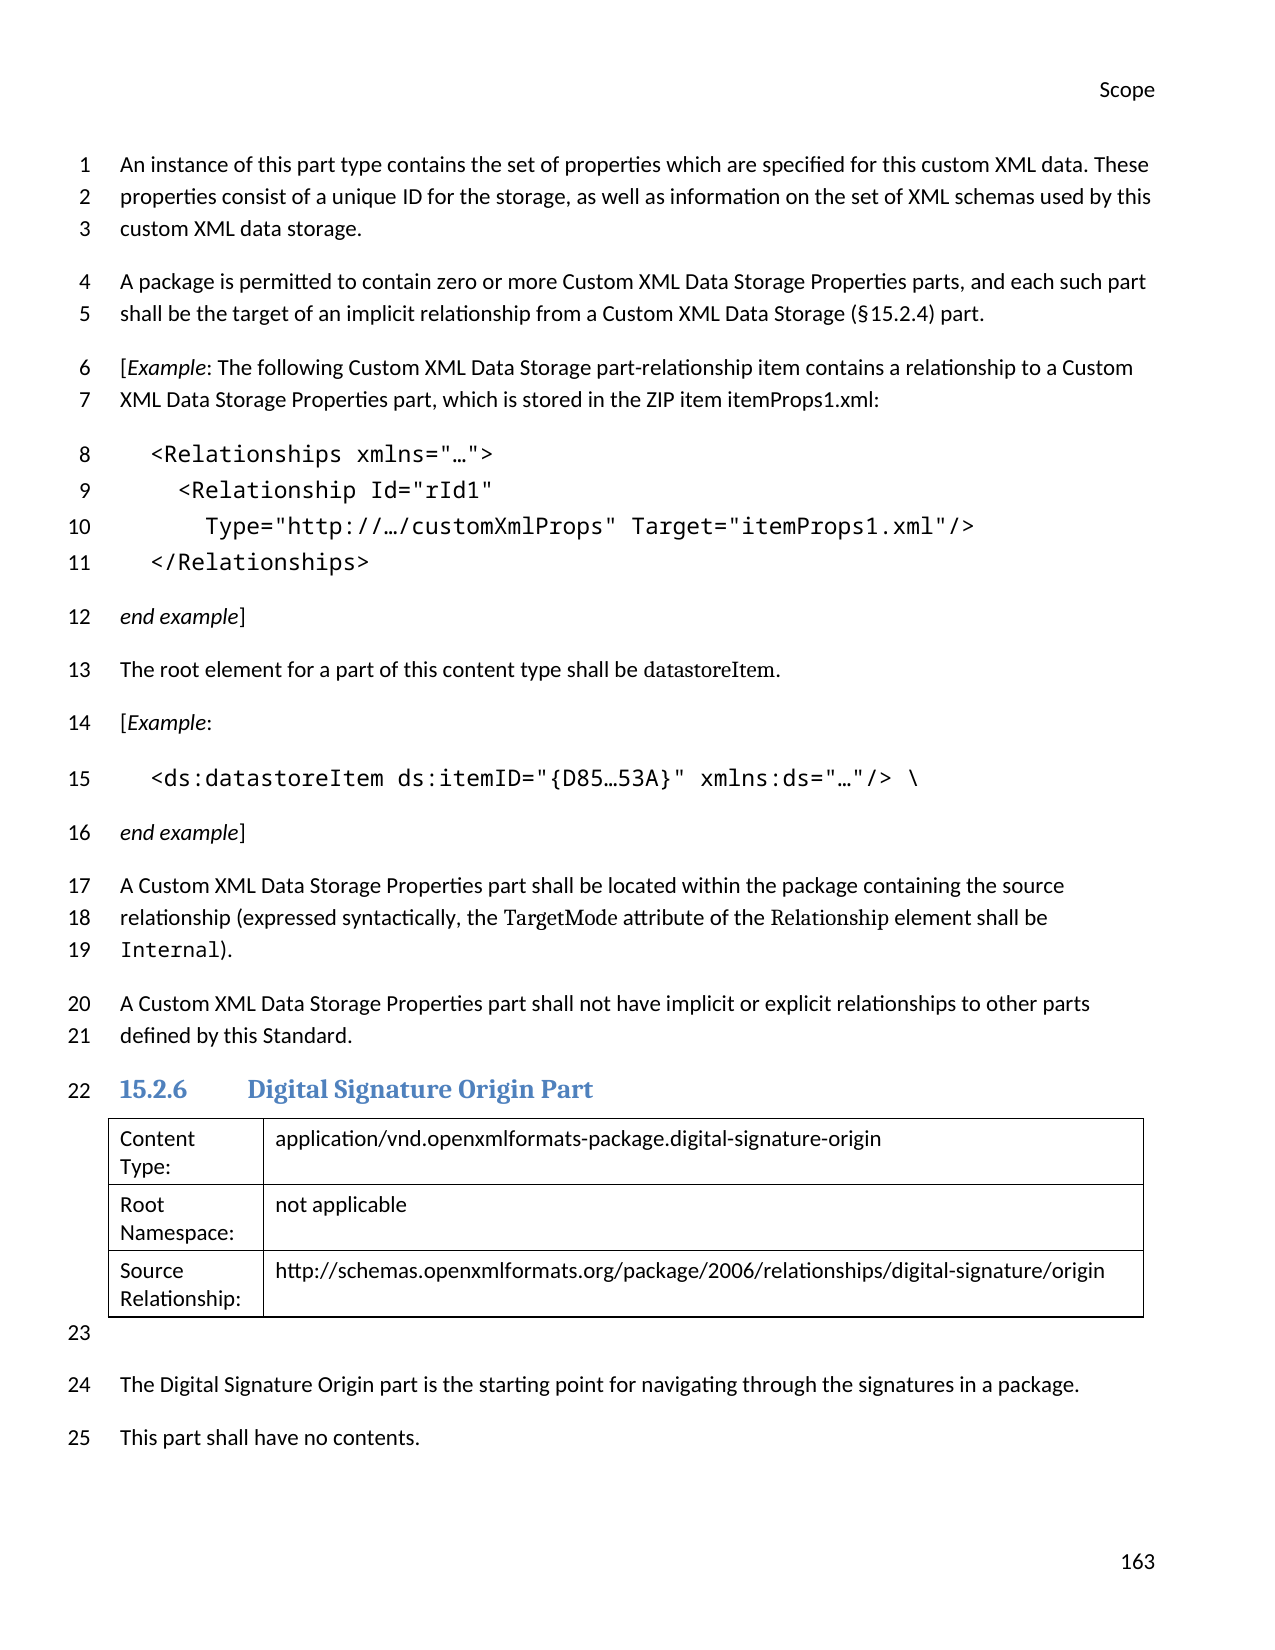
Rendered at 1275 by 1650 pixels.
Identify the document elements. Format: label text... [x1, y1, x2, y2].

text [Example: The following Custom XML Data Storage part-relationship item contains a relationship to a Custom XML Data Storage Properties part, which is stored in the ZIP item itemProps1.xml: [120, 353, 1155, 413]
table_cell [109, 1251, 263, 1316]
text end example] [120, 818, 1155, 846]
text An instance of this part type contains the set of properties which are specified for this custom XML data. These properties consist of a unique ID for the storage, as well as information on the set of XML schemas used by this custom XML data storage. [120, 150, 1155, 242]
text A Custom XML Data Storage Properties part shall be located within the package containing the source relationship (expressed syntactically, the TargetMode attribute of the Relationship element shall be Internal). [120, 871, 1155, 964]
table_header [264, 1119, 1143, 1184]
text This part shall have no contents. [120, 1423, 1155, 1452]
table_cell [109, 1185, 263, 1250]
text A package is permitted to contain zero or more Custom XML Data Storage Properties parts, and each such part shall be the target of an implicit relationship from a Custom XML Data Storage (§15.2.4) part. [120, 267, 1155, 328]
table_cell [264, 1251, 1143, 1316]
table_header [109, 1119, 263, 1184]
text The root element for a part of this content type shall be datastoreItem. [120, 655, 1155, 683]
text [Example: [120, 708, 1155, 736]
subtitle Digital Signature Origin Part [120, 1074, 1155, 1105]
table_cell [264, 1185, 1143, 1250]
text A Custom XML Data Storage Properties part shall not have implicit or explicit relationships to other parts defined by this Standard. [120, 989, 1155, 1049]
text <ds:datastoreItem ds:itemID="{D85…53A}" xmlns:ds="…"/> \ [150, 761, 1155, 793]
text end example] [120, 602, 1155, 630]
text The Digital Signature Origin part is the starting point for navigating through the signatures in a package. [120, 1371, 1155, 1398]
text <Relationships xmlns="…"> <Relationship Id="rId1" Type="http://…/customXmlProps" Target="itemProps1.xml"/> </Relationships> [150, 438, 1155, 577]
